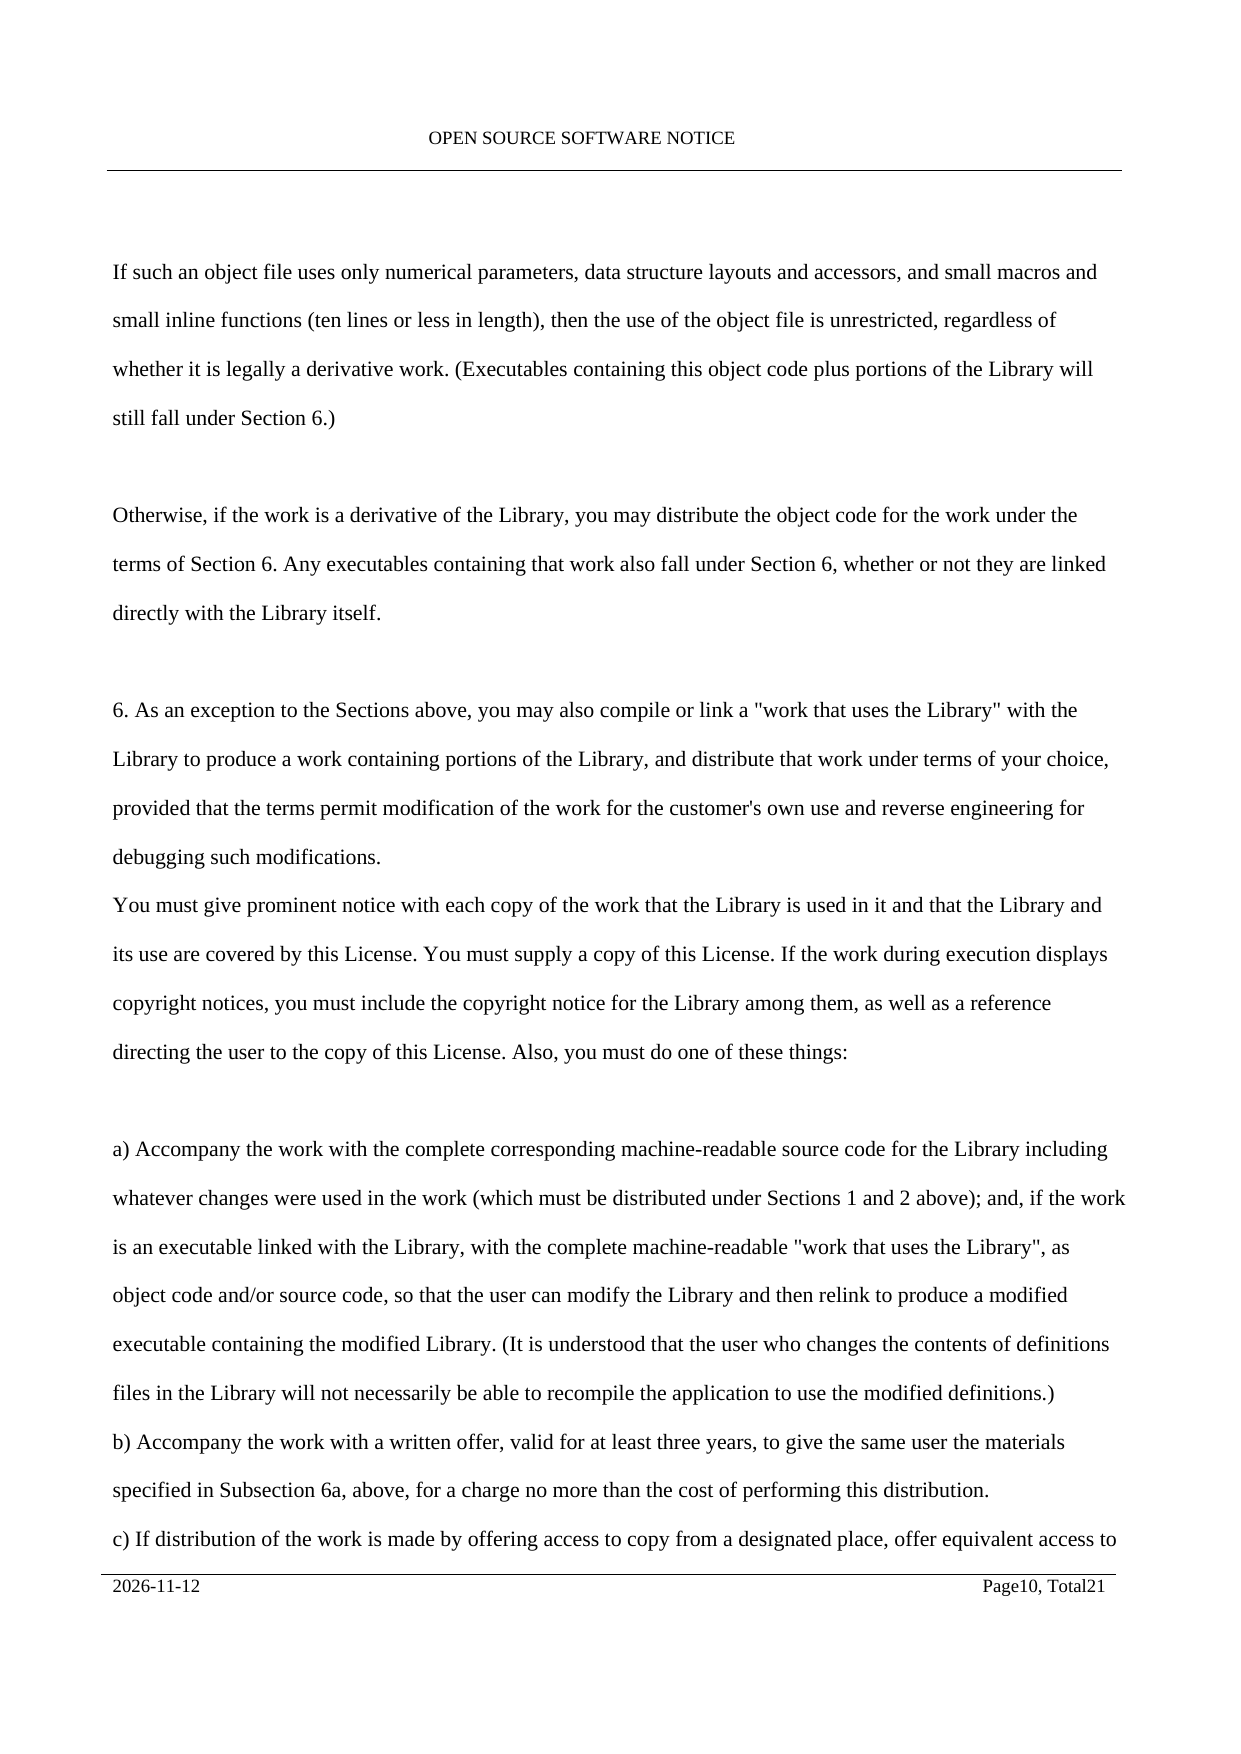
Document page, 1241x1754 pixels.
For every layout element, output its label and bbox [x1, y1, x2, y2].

text [112, 206, 1128, 1555]
